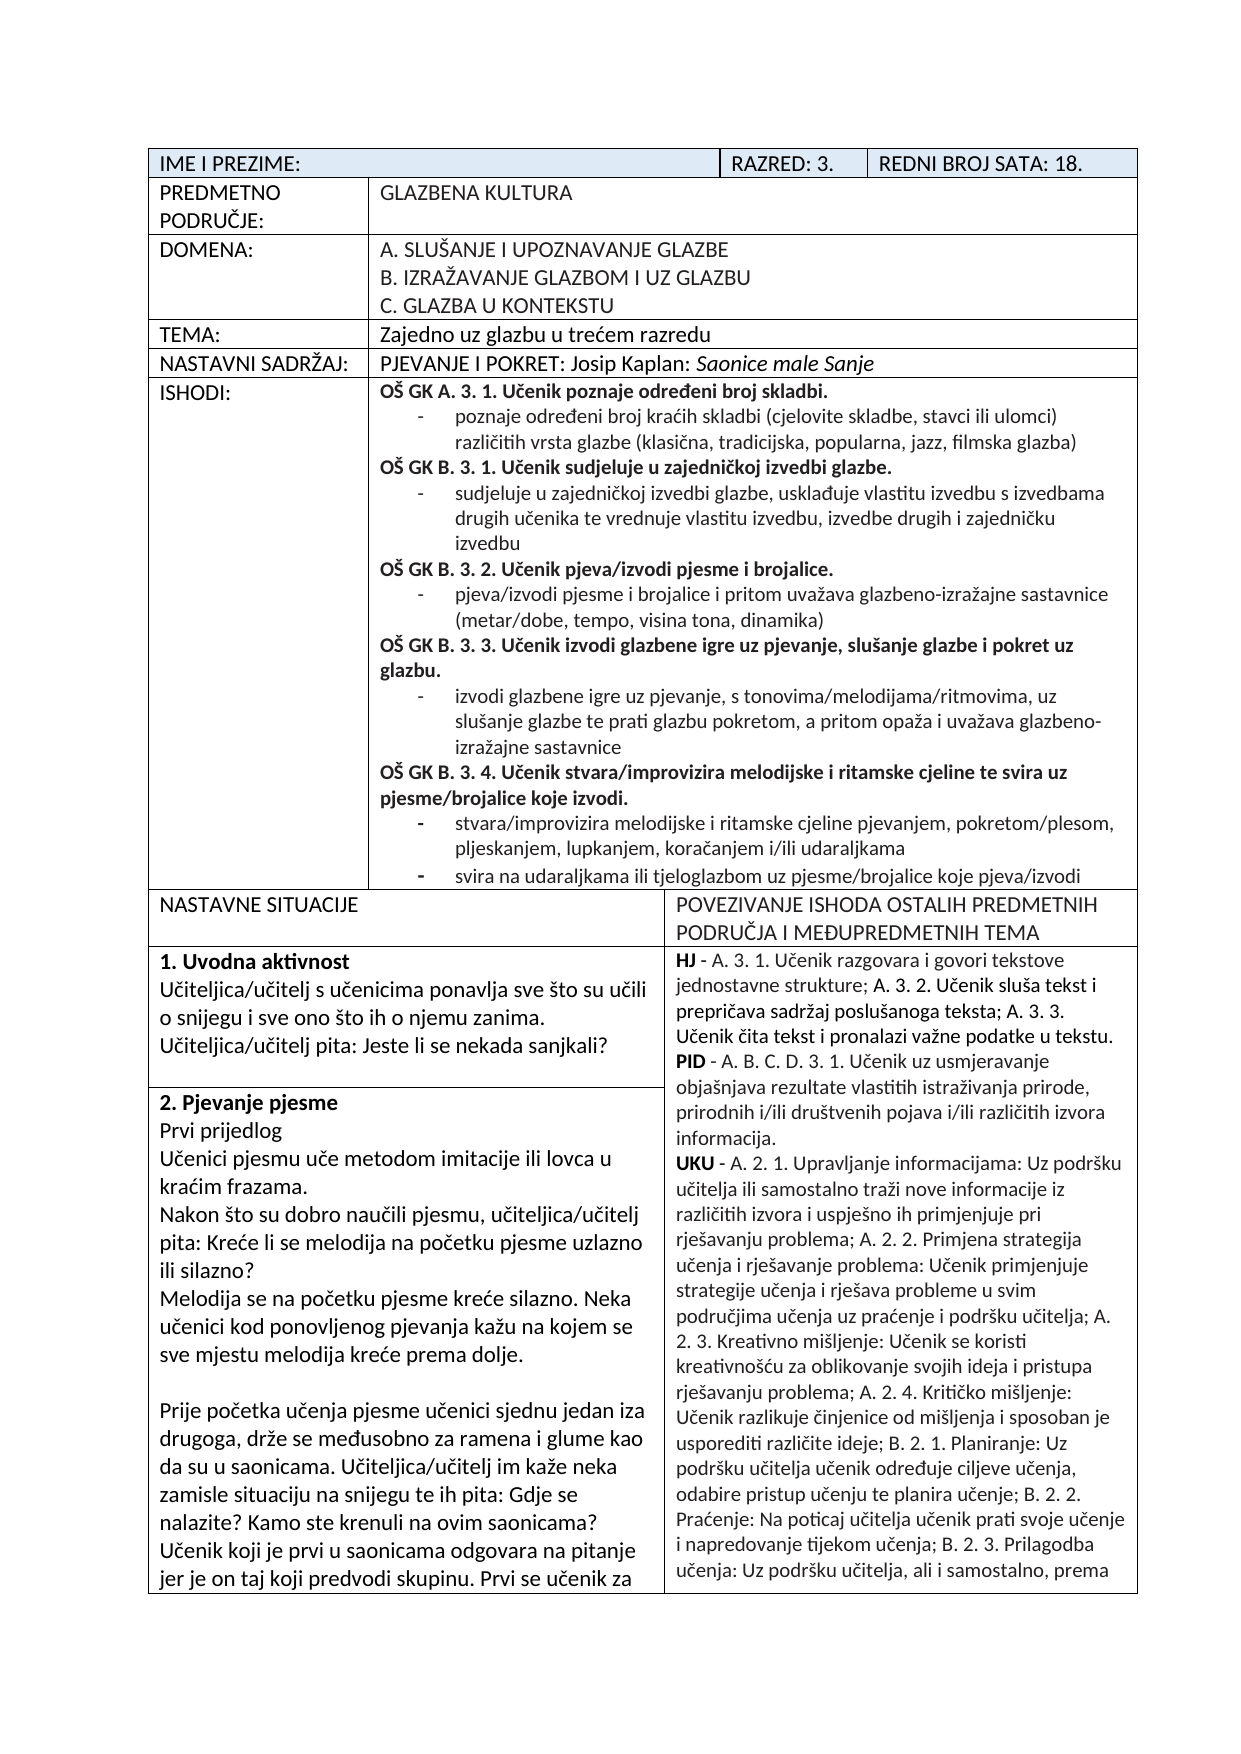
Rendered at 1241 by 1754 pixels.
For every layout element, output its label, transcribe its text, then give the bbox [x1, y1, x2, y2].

table_cell ISHODI: [149, 378, 368, 889]
table_cell 1. Uvodna aktivnost Učiteljica/učitelj s učenicima ponavlja sve što su učili o snijegu i sve ono što ih o njemu zanima. Učiteljica/učitelj pita: Jeste li se nekada sanjkali? [149, 947, 664, 1087]
table_header REDNI BROJ SATA: 18. [868, 149, 1137, 177]
table_cell PREDMETNO PODRUČJE: [149, 178, 368, 234]
table_cell HJ - A. 3. 1. Učenik razgovara i govori tekstove jednostavne strukture; A. 3. 2. Učenik sluša tekst i prepričava sadržaj poslušanoga teksta; A. 3. 3. Učenik čita tekst i pronalazi važne podatke u tekstu. PID - A. B. C. D. 3. 1. Učenik uz usmjeravanje objašnjava rezultate vlastitih istraživanja prirode, prirodnih i/ili društvenih pojava i/ili različitih izvora informacija. UKU - A. 2. 1. Upravljanje informacijama: Uz podršku učitelja ili samostalno traži nove informacije iz različitih izvora i uspješno ih primjenjuje pri rješavanju problema; A. 2. 2. Primjena strategija učenja i rješavanje problema: Učenik primjenjuje strategije učenja i rješava probleme u svim područjima učenja uz praćenje i podršku učitelja; A. 2. 3. Kreativno mišljenje: Učenik se koristi kreativnošću za oblikovanje svojih ideja i pristupa rješavanju problema; A. 2. 4. Kritičko mišljenje: Učenik razlikuje činjenice od mišljenja i sposoban je usporediti različite ideje; B. 2. 1. Planiranje: Uz podršku učitelja učenik određuje ciljeve učenja, odabire pristup učenju te planira učenje; B. 2. 2. Praćenje: Na poticaj učitelja učenik prati svoje učenje i napredovanje tijekom učenja; B. 2. 3. Prilagodba učenja: Uz podršku učitelja, ali i samostalno, prema potrebi učenik mijenja plan ili pristup učenju; B. 2. 4. Samovrednovanje / samoprocjena: Na poticaj učitelja, ali i samostalno, učenik samovrednuje proces učenja i svoje rezultate te procjenjuje ostvareni napredak; C. 2. 1. Vrijednost učenja: Učenik može objasniti vrijednost učenja za svoj život; C. 2. 2. Slika o sebi kao učeniku; C. 2. 3. Interes: Učenik iskazuje interes za različita područja, preuzima odgovornost za svoje učenje i ustraje u učenju; C. 2. 4. Emocije: Učenik se koristi ugodnim emocijama i raspoloženjima tako da potiču učenje i kontrolira neugodne emocije i raspoloženja tako da ga ne ometaju u učenju; D. 2. 1. Fizičko okružje učenja: Učenik stvara prikladno fizičko okružje za učenje s ciljem poboljšanja koncentracije i motivacije; D. 2. 2. Suradnja s drugima: Učenik ostvaruje dobru komunikaciju s drugima, uspješno surađuje u različitim situacijama i spreman je zatražiti i ponuditi pomoć. OSR - C. 2. 2. Prihvaća i obrazlaže važnost društvenih normi i pravila; C. 2. 3. Pridonosi razredu i školi; C. 2. 4. Razvija kulturni i nacionalni identitet zajedništvom i pripadnošću skupini. GOO - A. 2. 1. Ponaša se u skladu s ljudskim pravima u svakodnevnom životu; A. 2. 2. Aktivno zastupa ljudska prava. IKT – A. 2. 1. Učenik prema savjetu odabire odgovarajuću digitalnu tehnologiju za obavljanje zadatka; A. 2. 2. Učenik se samostalno koristi njemu poznatim uređajima i programima; A. 2. 3. Učenik se odgovorno i sigurno koristi programima i uređajima; C. 2. 1. Učenik uz povremenu učiteljevu pomoć ili samostalno provodi jednostavno istraživanje radi rješenja problema u digitalnome okružju; C. 2. 2. Učenik uz učiteljevu pomoć ili samostalno djelotvorno provodi jednostavno pretraživanje informacija u digitalnome okružju; C. 2. 3. Učenik uz učiteljevu pomoć ili samostalno uspoređuje i odabire potrebne informacije među pronađenima; C. 2. 4. Učenik uz učiteljevu pomoć odgovorno upravlja prikupljenim informacijama. [665, 947, 1137, 1593]
table_header IME I PREZIME: [149, 149, 719, 177]
table_cell DOMENA: [149, 235, 368, 319]
table_cell Zajedno uz glazbu u trećem razredu [369, 320, 1137, 348]
table_cell A. SLUŠANJE I UPOZNAVANJE GLAZBE B. IZRAŽAVANJE GLAZBOM I UZ GLAZBU C. GLAZBA U KONTEKSTU [369, 235, 1137, 319]
table_cell NASTAVNE SITUACIJE [149, 890, 664, 946]
table_header RAZRED: 3. [721, 149, 867, 177]
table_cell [149, 1088, 664, 1593]
table_cell TEMA: [149, 320, 368, 348]
table_cell POVEZIVANJE ISHODA OSTALIH PREDMETNIH PODRUČJA I MEĐUPREDMETNIH TEMA [665, 890, 1137, 946]
table_cell GLAZBENA KULTURA [369, 178, 1137, 234]
table_cell OŠ GK A. 3. 1. Učenik poznaje određeni broj skladbi. poznaje određeni broj kraćih skladbi (cjelovite skladbe, stavci ili ulomci) različitih vrsta glazbe (klasična, tradicijska, popularna, jazz, filmska glazba) OŠ GK B. 3. 1. Učenik sudjeluje u zajedničkoj izvedbi glazbe. sudjeluje u zajedničkoj izvedbi glazbe, usklađuje vlastitu izvedbu s izvedbama drugih učenika te vrednuje vlastitu izvedbu, izvedbe drugih i zajedničku izvedbu OŠ GK B. 3. 2. Učenik pjeva/izvodi pjesme i brojalice. pjeva/izvodi pjesme i brojalice i pritom uvažava glazbeno-izražajne sastavnice (metar/dobe, tempo, visina tona, dinamika) OŠ GK B. 3. 3. Učenik izvodi glazbene igre uz pjevanje, slušanje glazbe i pokret uz glazbu. izvodi glazbene igre uz pjevanje, s tonovima/melodijama/ritmovima, uz slušanje glazbe te prati glazbu pokretom, a pritom opaža i uvažava glazbeno-izražajne sastavnice OŠ GK B. 3. 4. Učenik stvara/improvizira melodijske i ritamske cjeline te svira uz pjesme/brojalice koje izvodi. stvara/improvizira melodijske i ritamske cjeline pjevanjem, pokretom/plesom, pljeskanjem, lupkanjem, koračanjem i/ili udaraljkama svira na udaraljkama ili tjeloglazbom uz pjesme/brojalice koje pjeva/izvodi [369, 378, 1137, 889]
table_cell NASTAVNI SADRŽAJ: [149, 349, 368, 377]
table_cell PJEVANJE I POKRET: Josip Kaplan: Saonice male Sanje [369, 349, 1137, 377]
